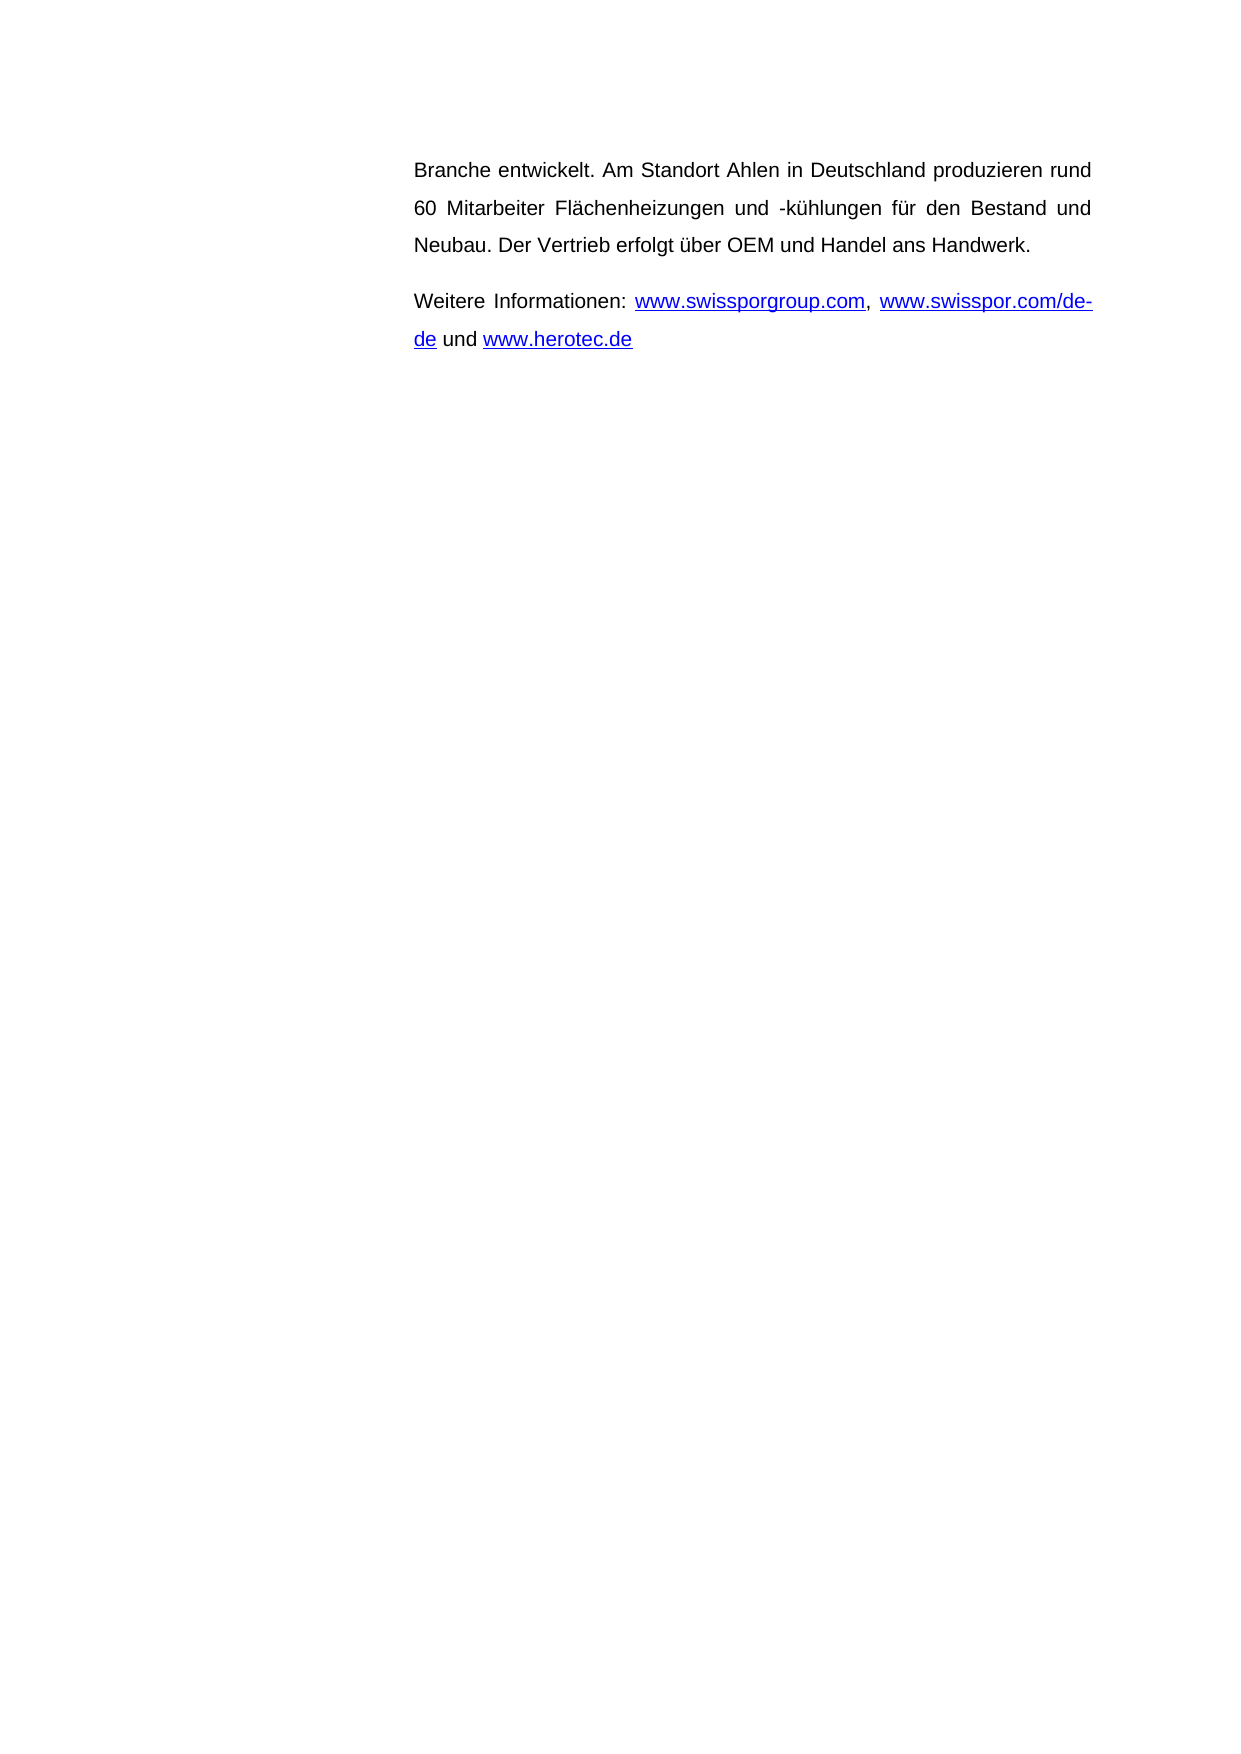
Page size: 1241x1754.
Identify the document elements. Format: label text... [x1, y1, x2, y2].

text Weitere Informationen: www.swissporgroup.com, www.swisspor.com/de-de und www.herotec.de [413, 279, 1092, 354]
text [413, 148, 1092, 260]
